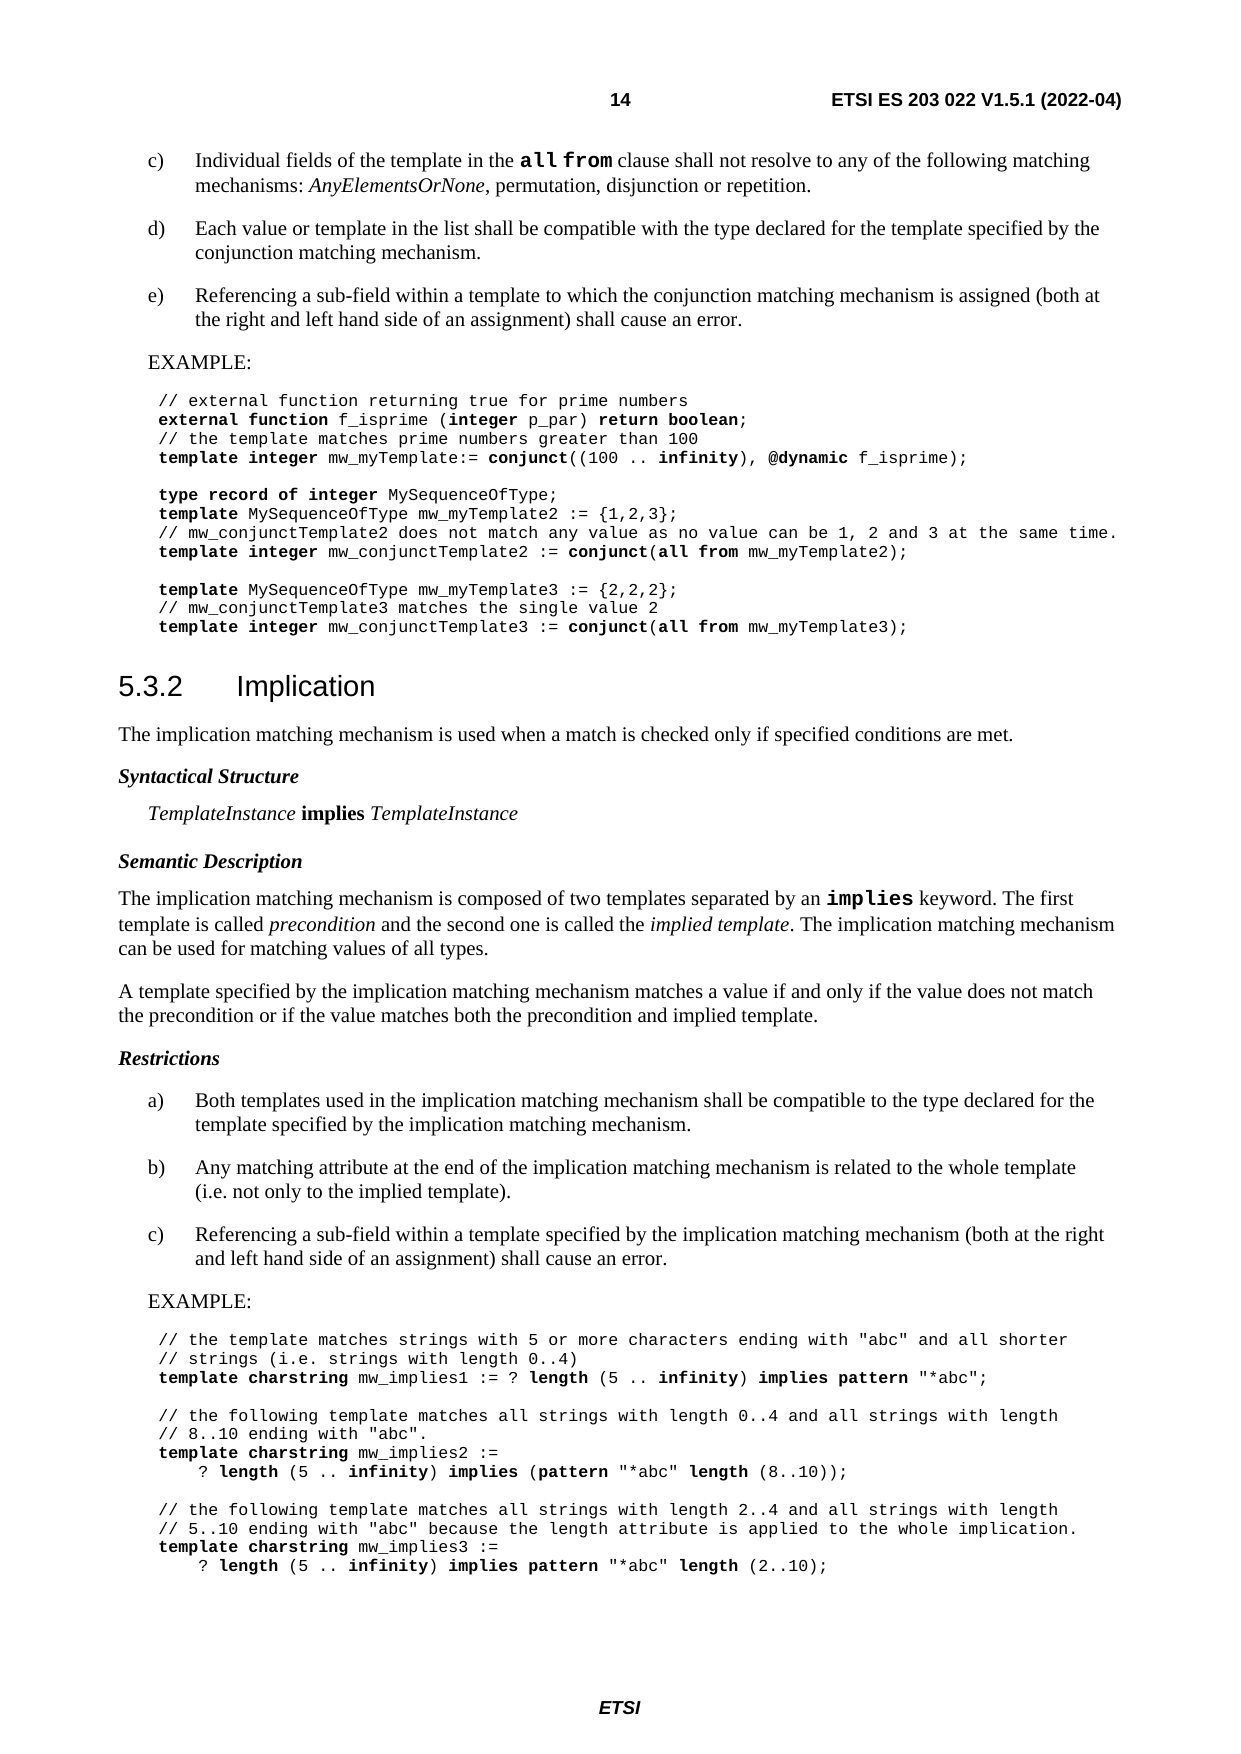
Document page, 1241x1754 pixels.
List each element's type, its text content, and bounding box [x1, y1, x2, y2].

text template integer mw_conjunctTemplate3 := conjunct(all from mw_myTemplate3); [118, 619, 1122, 638]
text TemplateInstance implies TemplateInstance [148, 801, 1122, 825]
text EXAMPLE: [148, 1289, 1122, 1313]
text Restrictions [118, 1045, 1122, 1069]
text // 8..10 ending with "abc". [118, 1426, 1122, 1445]
text template MySequenceOfType mw_myTemplate3 := {2,2,2}; [118, 581, 1122, 600]
text template MySequenceOfType mw_myTemplate2 := {1,2,3}; [118, 506, 1122, 525]
list Each value or template in the list shall be compatible with the type declared for the template specified by the conjunction matching mechanism. [148, 216, 1122, 264]
text Semantic Description [118, 849, 1122, 873]
text external function f_isprime (integer p_par) return boolean; [118, 412, 1122, 430]
text type record of integer MySequenceOfType; [118, 487, 1122, 506]
text // the following template matches all strings with length 0..4 and all strings with length [118, 1407, 1122, 1426]
text The implication matching mechanism is composed of two templates separated by an implies keyword. The first template is called precondition and the second one is called the implied template. The implication matching mechanism can be used for matching values of all types. [118, 886, 1122, 960]
text // mw_conjunctTemplate2 does not match any value as no value can be 1, 2 and 3 at the same time. [118, 525, 1122, 543]
text The implication matching mechanism is used when a match is checked only if specified conditions are met. [118, 721, 1122, 746]
subtitle 5.3.2 Implication [118, 669, 1122, 703]
text // external function returning true for prime numbers [118, 393, 1122, 412]
text template charstring mw_implies1 := ? length (5 .. infinity) implies pattern "*abc"; [118, 1369, 1122, 1388]
text ? length (5 .. infinity) implies (pattern "*abc" length (8..10)); [118, 1464, 1122, 1482]
list Referencing a sub-field within a template to which the conjunction matching mechanism is assigned (both at the right and left hand side of an assignment) shall cause an error. [148, 283, 1122, 331]
text template charstring mw_implies3 := [118, 1539, 1122, 1558]
text Any matching attribute at the end of the implication matching mechanism is related to the whole template (i.e. not only to the implied template). [148, 1155, 1122, 1203]
text // the template matches prime numbers greater than 100 [118, 430, 1122, 449]
text EXAMPLE: [148, 350, 1122, 374]
text Referencing a sub-field within a template specified by the implication matching mechanism (both at the right and left hand side of an assignment) shall cause an error. [148, 1222, 1122, 1270]
text A template specified by the implication matching mechanism matches a value if and only if the value does not match the precondition or if the value matches both the precondition and implied template. [118, 978, 1122, 1027]
text template integer mw_myTemplate:= conjunct((100 .. infinity), @dynamic f_isprime); [118, 449, 1122, 468]
text ? length (5 .. infinity) implies pattern "*abc" length (2..10); [118, 1558, 1122, 1577]
text // the template matches strings with 5 or more characters ending with "abc" and all shorter [118, 1332, 1122, 1351]
text // mw_conjunctTemplate3 matches the single value 2 [118, 600, 1122, 619]
text template integer mw_conjunctTemplate2 := conjunct(all from mw_myTemplate2); [118, 543, 1122, 562]
text // strings (i.e. strings with length 0..4) [118, 1351, 1122, 1369]
text template charstring mw_implies2 := [118, 1445, 1122, 1464]
text Syntactical Structure [118, 764, 1122, 788]
text // 5..10 ending with "abc" because the length attribute is applied to the whole implication. [118, 1520, 1122, 1539]
list Both templates used in the implication matching mechanism shall be compatible to the type declared for the template specified by the implication matching mechanism. [148, 1088, 1122, 1136]
list Individual fields of the template in the all from clause shall not resolve to any of the following matching mechanisms: AnyElementsOrNone, permutation, disjunction or repetition. [148, 148, 1122, 197]
text // the following template matches all strings with length 2..4 and all strings with length [118, 1501, 1122, 1520]
